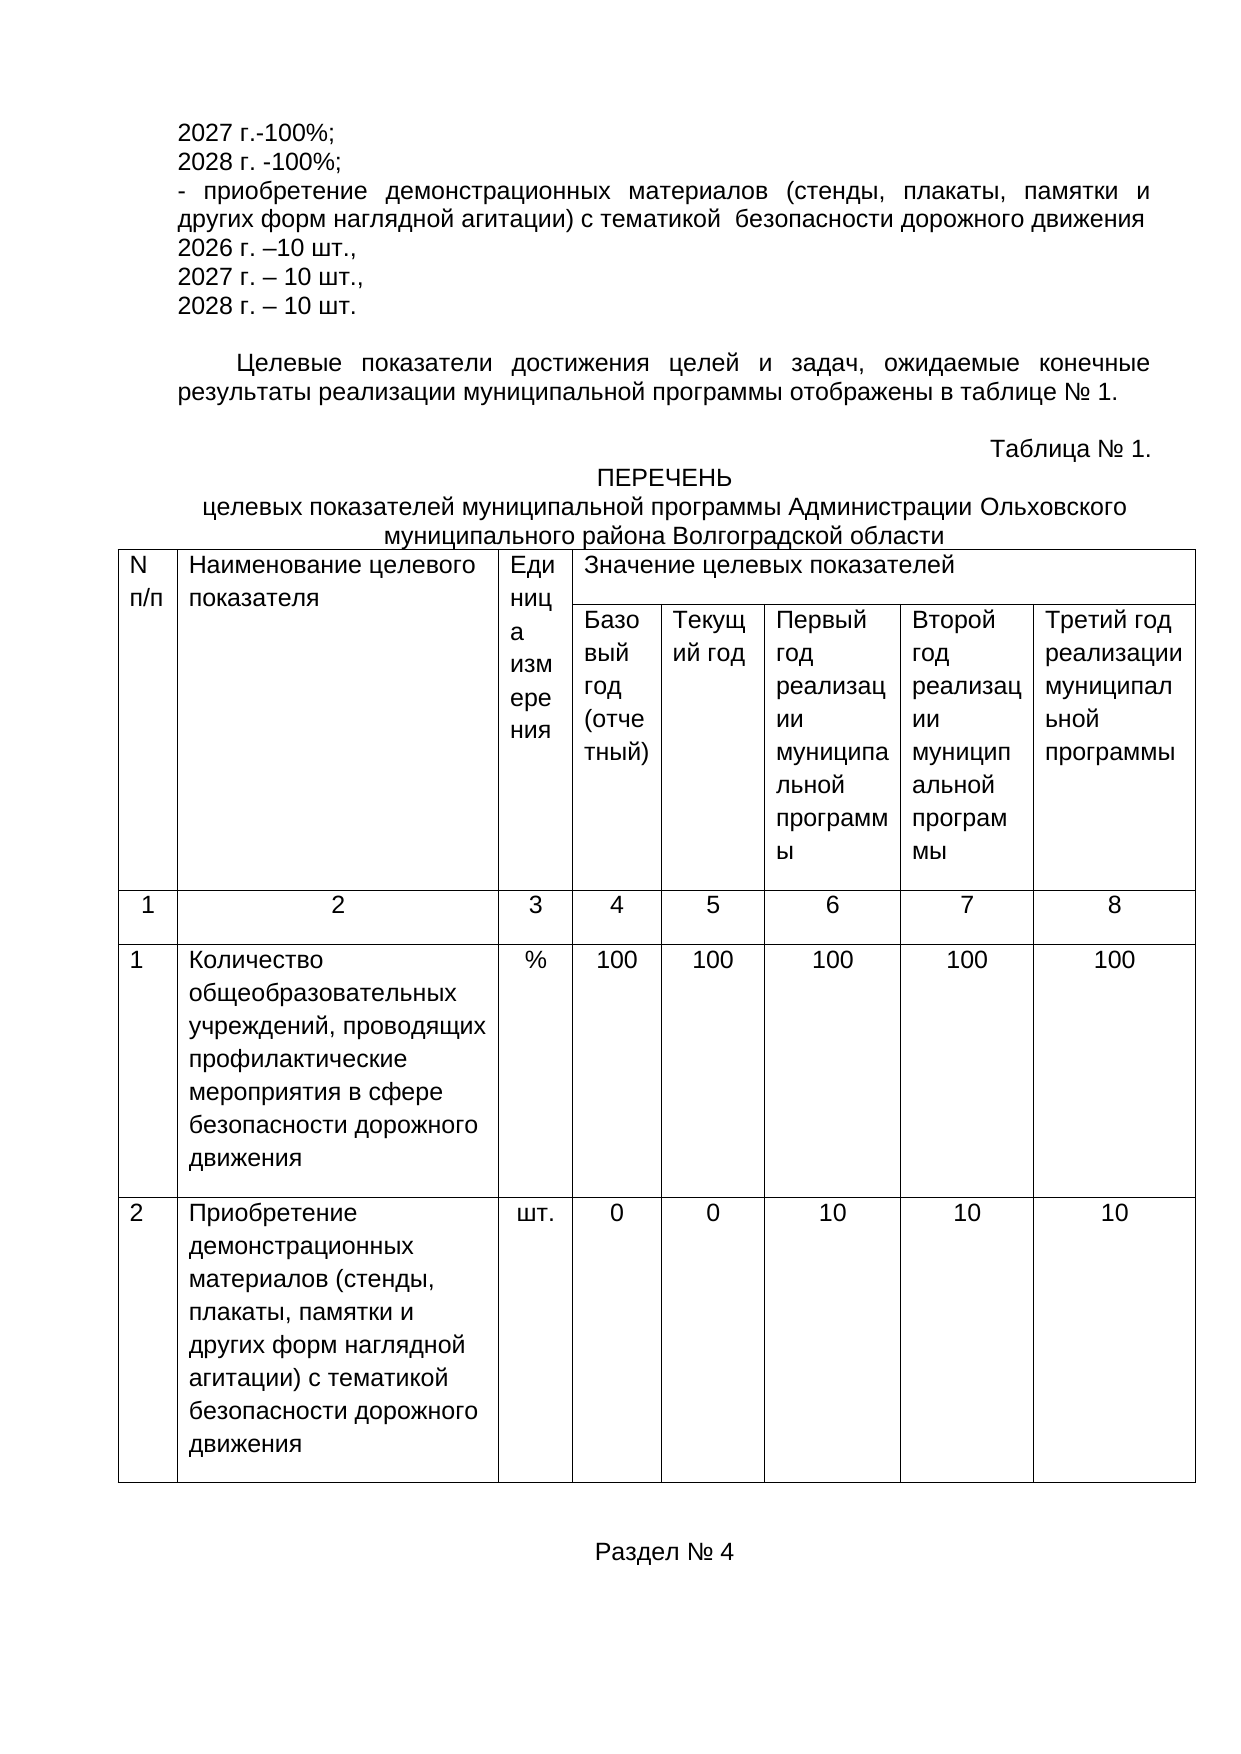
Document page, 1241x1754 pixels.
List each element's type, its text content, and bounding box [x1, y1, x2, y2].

table_header N п/п [119, 550, 177, 889]
table_cell 1 [119, 945, 177, 1197]
text целевых показателей муниципальной программы Администрации Ольховского муниципального района Волгоградской области [177, 492, 1152, 549]
table_cell 100 [901, 945, 1033, 1197]
text Целевые показатели достижения целей и задач, ожидаемые конечные результаты реализации муниципальной программы отображены в таблице № 1. [177, 348, 1152, 406]
text Раздел № 4 [177, 1537, 1152, 1566]
table_cell 4 [573, 891, 661, 944]
table_header Единица измерения [499, 550, 572, 889]
text 2027 г.-100%; [177, 118, 1152, 147]
table_cell 10 [901, 1198, 1033, 1482]
table_cell 8 [1034, 891, 1195, 944]
table_header Значение целевых показателей [573, 550, 1195, 604]
text 2028 г. -100%; [177, 147, 1152, 176]
table_cell Базовый год (отчетный) [573, 605, 661, 889]
table_cell Второй год реализации муниципальной программы [901, 605, 1033, 889]
table_cell Текущий год [662, 605, 764, 889]
table_cell 3 [499, 891, 572, 944]
table_cell 0 [662, 1198, 764, 1482]
table_cell 100 [1034, 945, 1195, 1197]
table_cell 6 [765, 891, 900, 944]
table_cell 1 [119, 891, 177, 944]
text ПЕРЕЧЕНЬ [177, 463, 1152, 492]
text - приобретение демонстрационных материалов (стенды, плакаты, памятки и других форм наглядной агитации) с тематикой безопасности дорожного движения [177, 176, 1152, 233]
table_cell шт. [499, 1198, 572, 1482]
table_cell 5 [662, 891, 764, 944]
table_cell 7 [901, 891, 1033, 944]
text 2026 г. –10 шт., [177, 233, 1152, 262]
table_cell 100 [662, 945, 764, 1197]
table_cell Количество общеобразовательных учреждений, проводящих профилактические мероприятия в сфере безопасности дорожного движения [178, 945, 498, 1197]
table_cell 0 [573, 1198, 661, 1482]
text 2028 г. – 10 шт. [177, 291, 1152, 319]
table_header Наименование целевого показателя [178, 550, 498, 889]
table_cell 100 [573, 945, 661, 1197]
table_cell 2 [178, 891, 498, 944]
text 2027 г. – 10 шт., [177, 262, 1152, 291]
table_cell Первый год реализации муниципальной программы [765, 605, 900, 889]
table_cell 10 [1034, 1198, 1195, 1482]
table_cell Третий год реализации муниципальной программы [1034, 605, 1195, 889]
text Таблица № 1. [177, 434, 1152, 463]
table_cell 2 [119, 1198, 177, 1482]
table_cell 10 [765, 1198, 900, 1482]
table_cell Приобретение демонстрационных материалов (стенды, плакаты, памятки и других форм наглядной агитации) с тематикой безопасности дорожного движения [178, 1198, 498, 1482]
table_cell % [499, 945, 572, 1197]
table_cell 100 [765, 945, 900, 1197]
